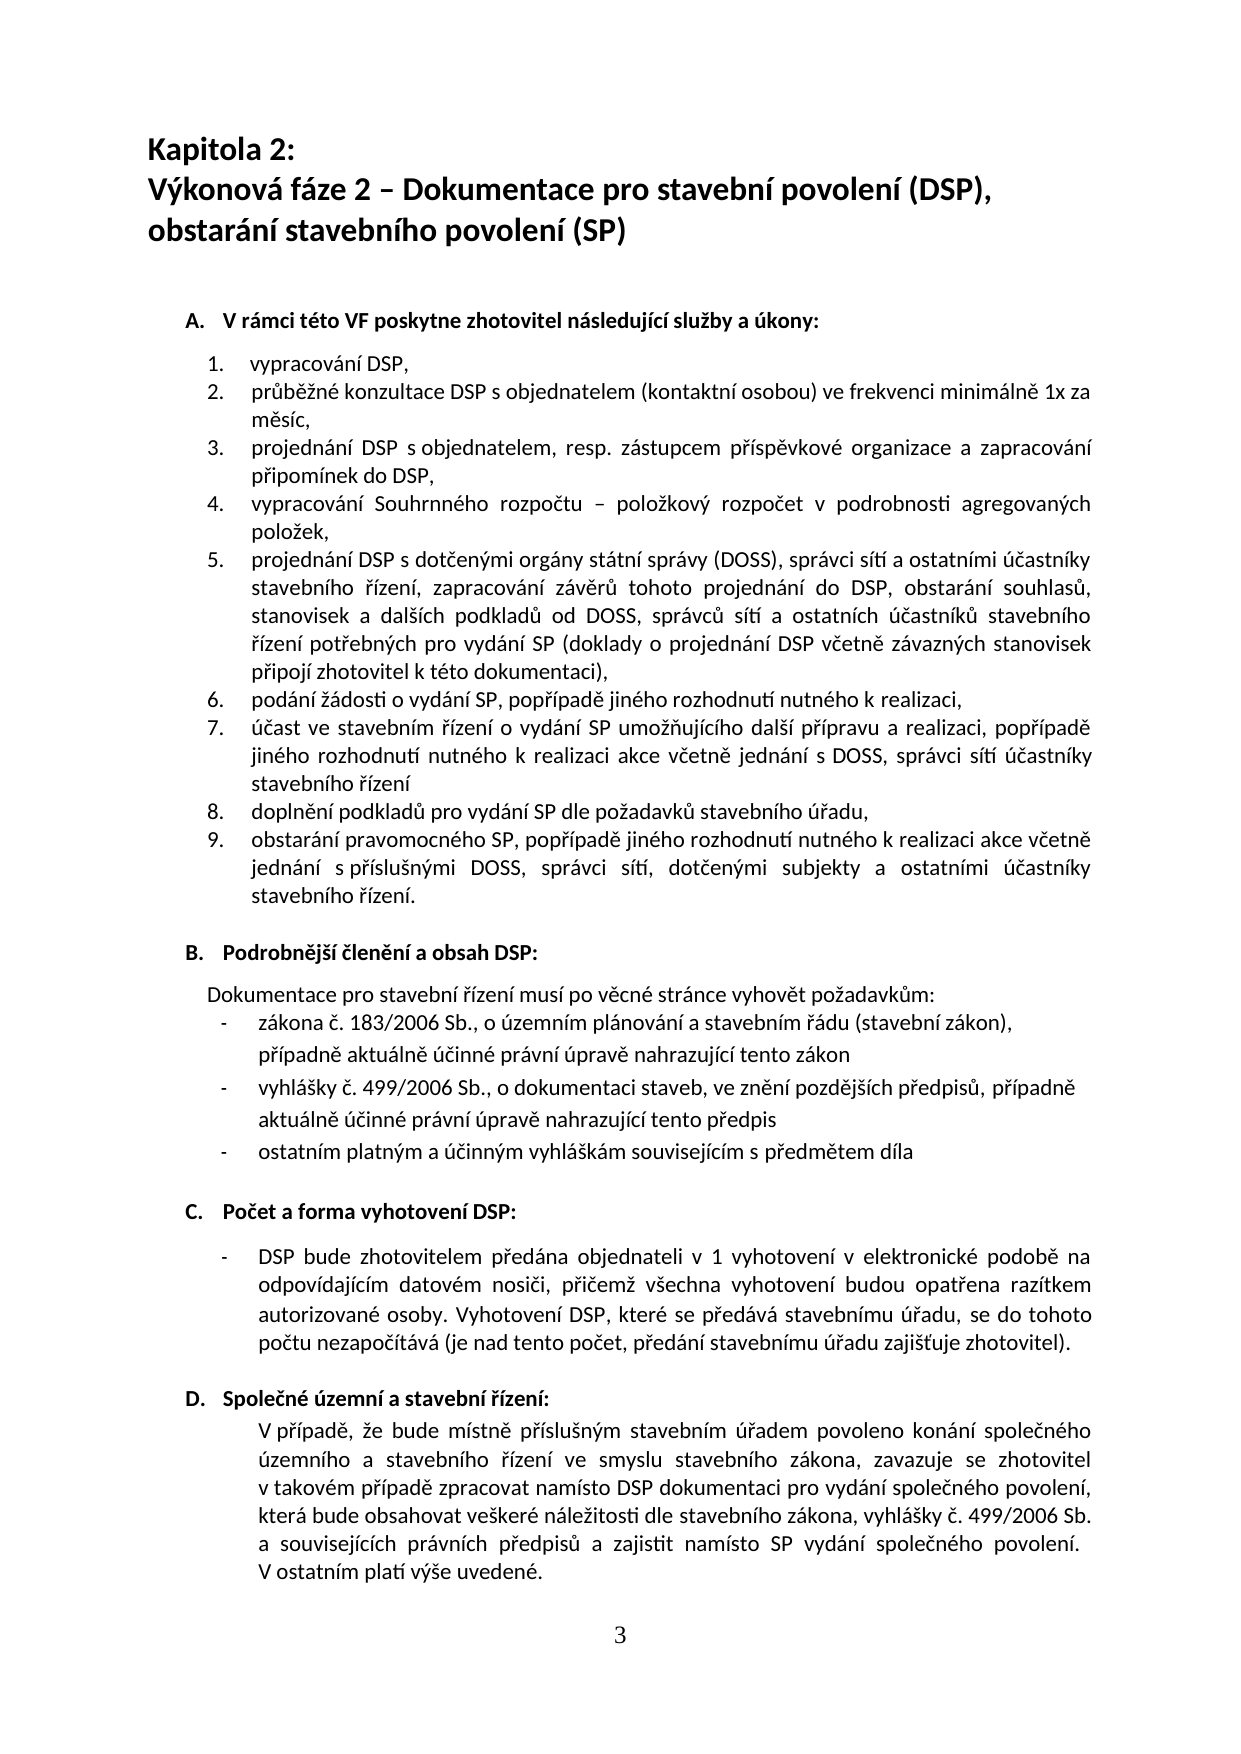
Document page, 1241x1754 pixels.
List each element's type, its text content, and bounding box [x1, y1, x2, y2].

text Dokumentace pro stavební řízení musí po věcné stránce vyhovět požadavkům: [207, 980, 1092, 1008]
list účast ve stavebním řízení o vydání SP umožňujícího další přípravu a realizaci, popřípadě jiného rozhodnutí nutného k realizaci akce včetně jednání s DOSS, správci sítí účastníky stavebního řízení [207, 713, 1092, 797]
list Počet a forma vyhotovení DSP: [185, 1197, 1092, 1225]
list průběžné konzultace DSP s objednatelem (kontaktní osobou) ve frekvenci minimálně 1x za měsíc, [207, 377, 1092, 433]
list projednání DSP s dotčenými orgány státní správy (DOSS), správci sítí a ostatními účastníky stavebního řízení, zapracování závěrů tohoto projednání do DSP, obstarání souhlasů, stanovisek a dalších podkladů od DOSS, správců sítí a ostatních účastníků stavebního řízení potřebných pro vydání SP (doklady o projednání DSP včetně závazných stanovisek připojí zhotovitel k této dokumentaci), [207, 545, 1092, 685]
text V případě, že bude místně příslušným stavebním úřadem povoleno konání společného územního a stavebního řízení ve smyslu stavebního zákona, zavazuje se zhotovitel v takovém případě zpracovat namísto DSP dokumentaci pro vydání společného povolení, která bude obsahovat veškeré náležitosti dle stavebního zákona, vyhlášky č. 499/2006 Sb. a souvisejících právních předpisů a zajistit namísto SP vydání společného povolení. V ostatním platí výše uvedené. [258, 1417, 1092, 1585]
list vypracování DSP, [207, 349, 1092, 377]
list Společné územní a stavební řízení: [185, 1384, 1092, 1412]
list zákona č. 183/2006 Sb., o územním plánování a stavebním řádu (stavební zákon), případně aktuálně účinné právní úpravě nahrazující tento zákon [221, 1008, 1092, 1068]
list projednání DSP s objednatelem, resp. zástupcem příspěvkové organizace a zapracování připomínek do DSP, [207, 433, 1092, 489]
list podání žádosti o vydání SP, popřípadě jiného rozhodnutí nutného k realizaci, [207, 685, 1092, 713]
list ostatním platným a účinným vyhláškám souvisejícím s předmětem díla [221, 1137, 1092, 1165]
list V rámci této VF poskytne zhotovitel následující služby a úkony: [185, 307, 1092, 334]
list obstarání pravomocného SP, popřípadě jiného rozhodnutí nutného k realizaci akce včetně jednání s příslušnými DOSS, správci sítí, dotčenými subjekty a ostatními účastníky stavebního řízení. [207, 826, 1092, 909]
list Podrobnější členění a obsah DSP: [185, 938, 1092, 966]
list vyhlášky č. 499/2006 Sb., o dokumentaci staveb, ve znění pozdějších předpisů, případně aktuálně účinné právní úpravě nahrazující tento předpis [221, 1073, 1092, 1133]
list doplnění podkladů pro vydání SP dle požadavků stavebního úřadu, [207, 797, 1092, 826]
list vypracování Souhrnného rozpočtu – položkový rozpočet v podrobnosti agregovaných položek, [207, 489, 1092, 545]
list DSP bude zhotovitelem předána objednateli v 1 vyhotovení v elektronické podobě na odpovídajícím datovém nosiči, přičemž všechna vyhotovení budou opatřena razítkem autorizované osoby. Vyhotovení DSP, které se předává stavebnímu úřadu, se do tohoto počtu nezapočítává (je nad tento počet, předání stavebnímu úřadu zajišťuje zhotovitel). [221, 1242, 1092, 1356]
subtitle Kapitola 2: Výkonová fáze 2 – Dokumentace pro stavební povolení (DSP), obstarání stavebního povolení (SP) [148, 128, 1092, 250]
